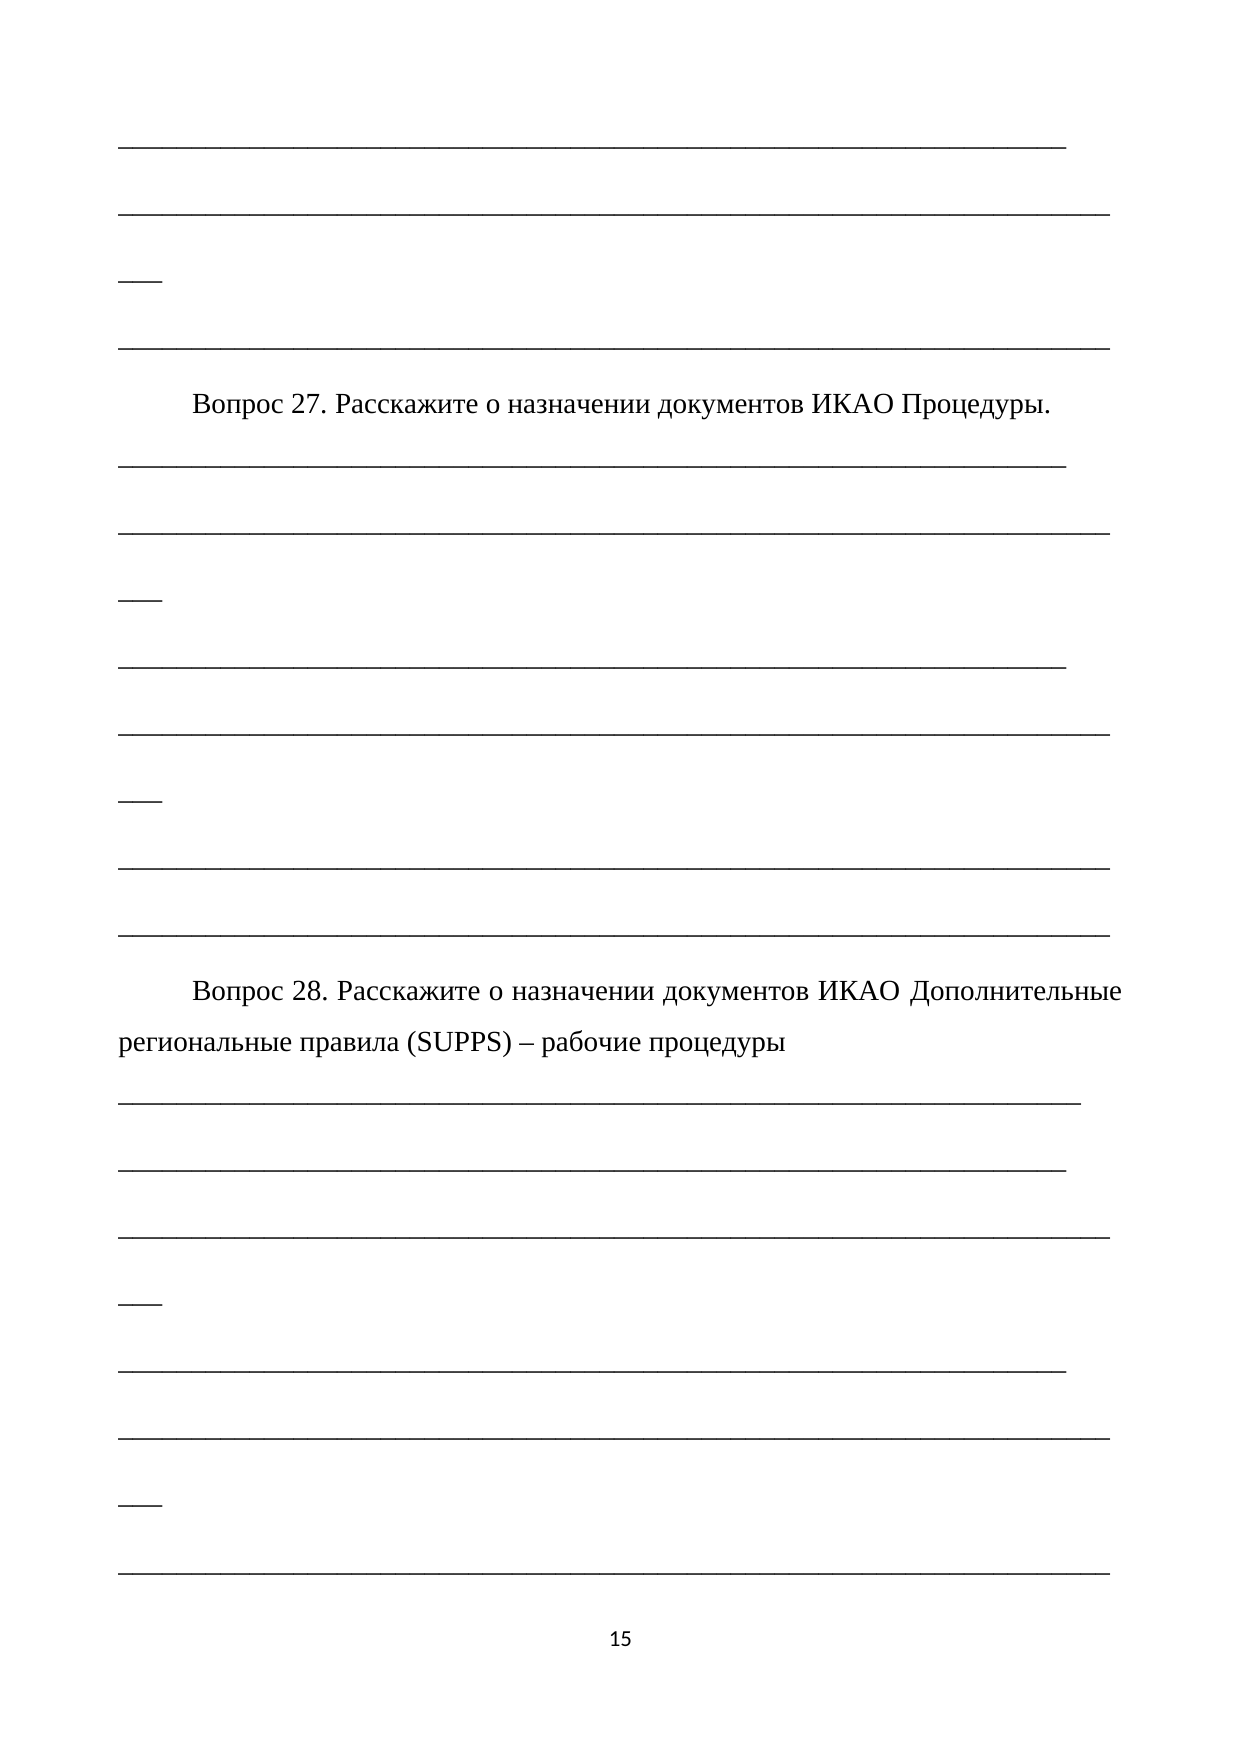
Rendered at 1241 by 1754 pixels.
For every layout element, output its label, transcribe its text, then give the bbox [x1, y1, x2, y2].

text Вопрос 27. Расскажите о назначении документов ИКАО Процедуры. [118, 386, 1122, 420]
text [118, 118, 1122, 286]
text ____________________________________________________________________ [118, 839, 1122, 873]
text __________________________________________________________________ [118, 1074, 1122, 1108]
text ____________________________________________________________________ [118, 319, 1122, 353]
text ________________________________________________________________________________________________________________________________________ [118, 437, 1122, 604]
text ________________________________________________________________________________________________________________________________________ [118, 638, 1122, 806]
text ____________________________________________________________________ [118, 1544, 1122, 1577]
text ________________________________________________________________________________________________________________________________________ [118, 1141, 1122, 1309]
text ____________________________________________________________________ [118, 906, 1122, 940]
text ________________________________________________________________________________________________________________________________________ [118, 1342, 1122, 1510]
text Вопрос 28. Расскажите о назначении документов ИКАО Дополнительные региональные правила (SUPPS) – рабочие процедуры [118, 973, 1122, 1057]
